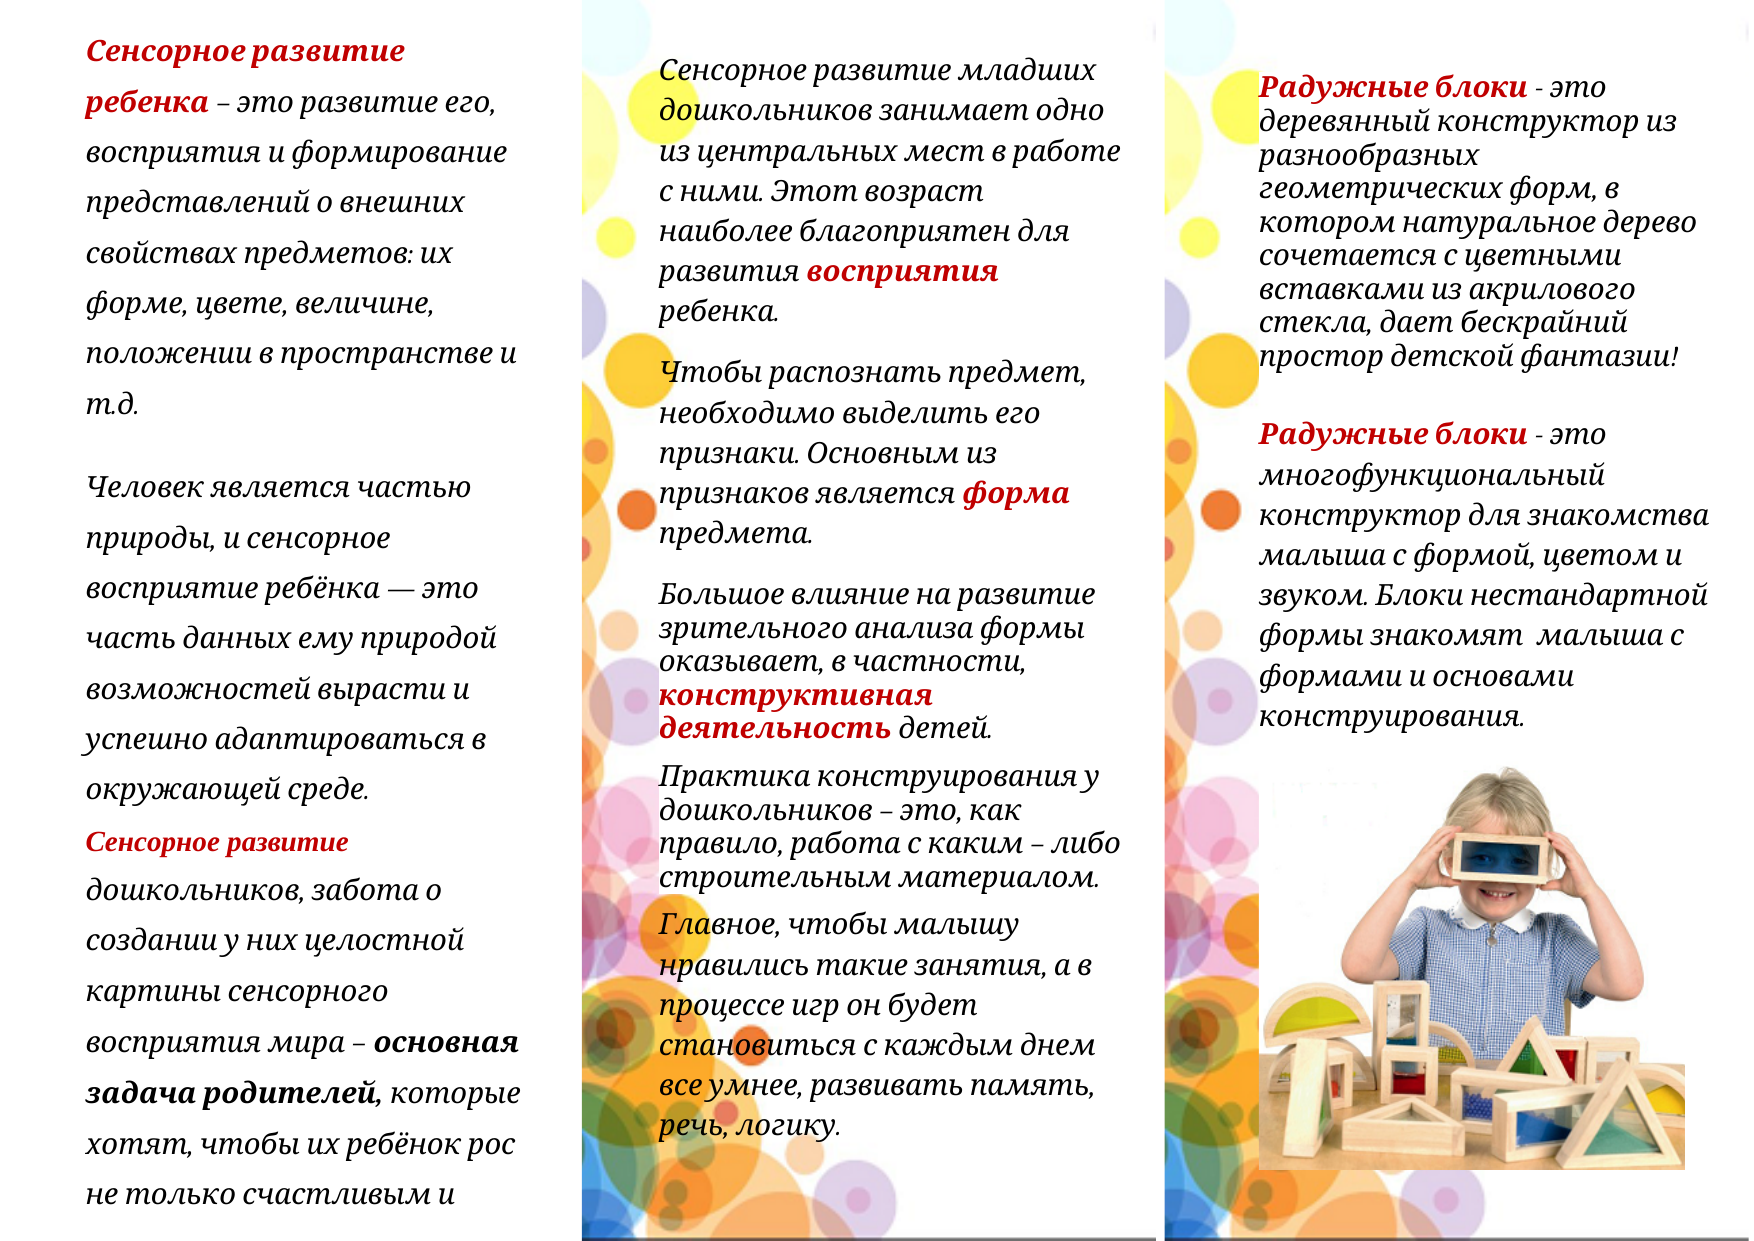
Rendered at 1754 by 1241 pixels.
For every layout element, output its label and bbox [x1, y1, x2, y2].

picture [581, 0, 1156, 1241]
picture [1164, 0, 1749, 1241]
